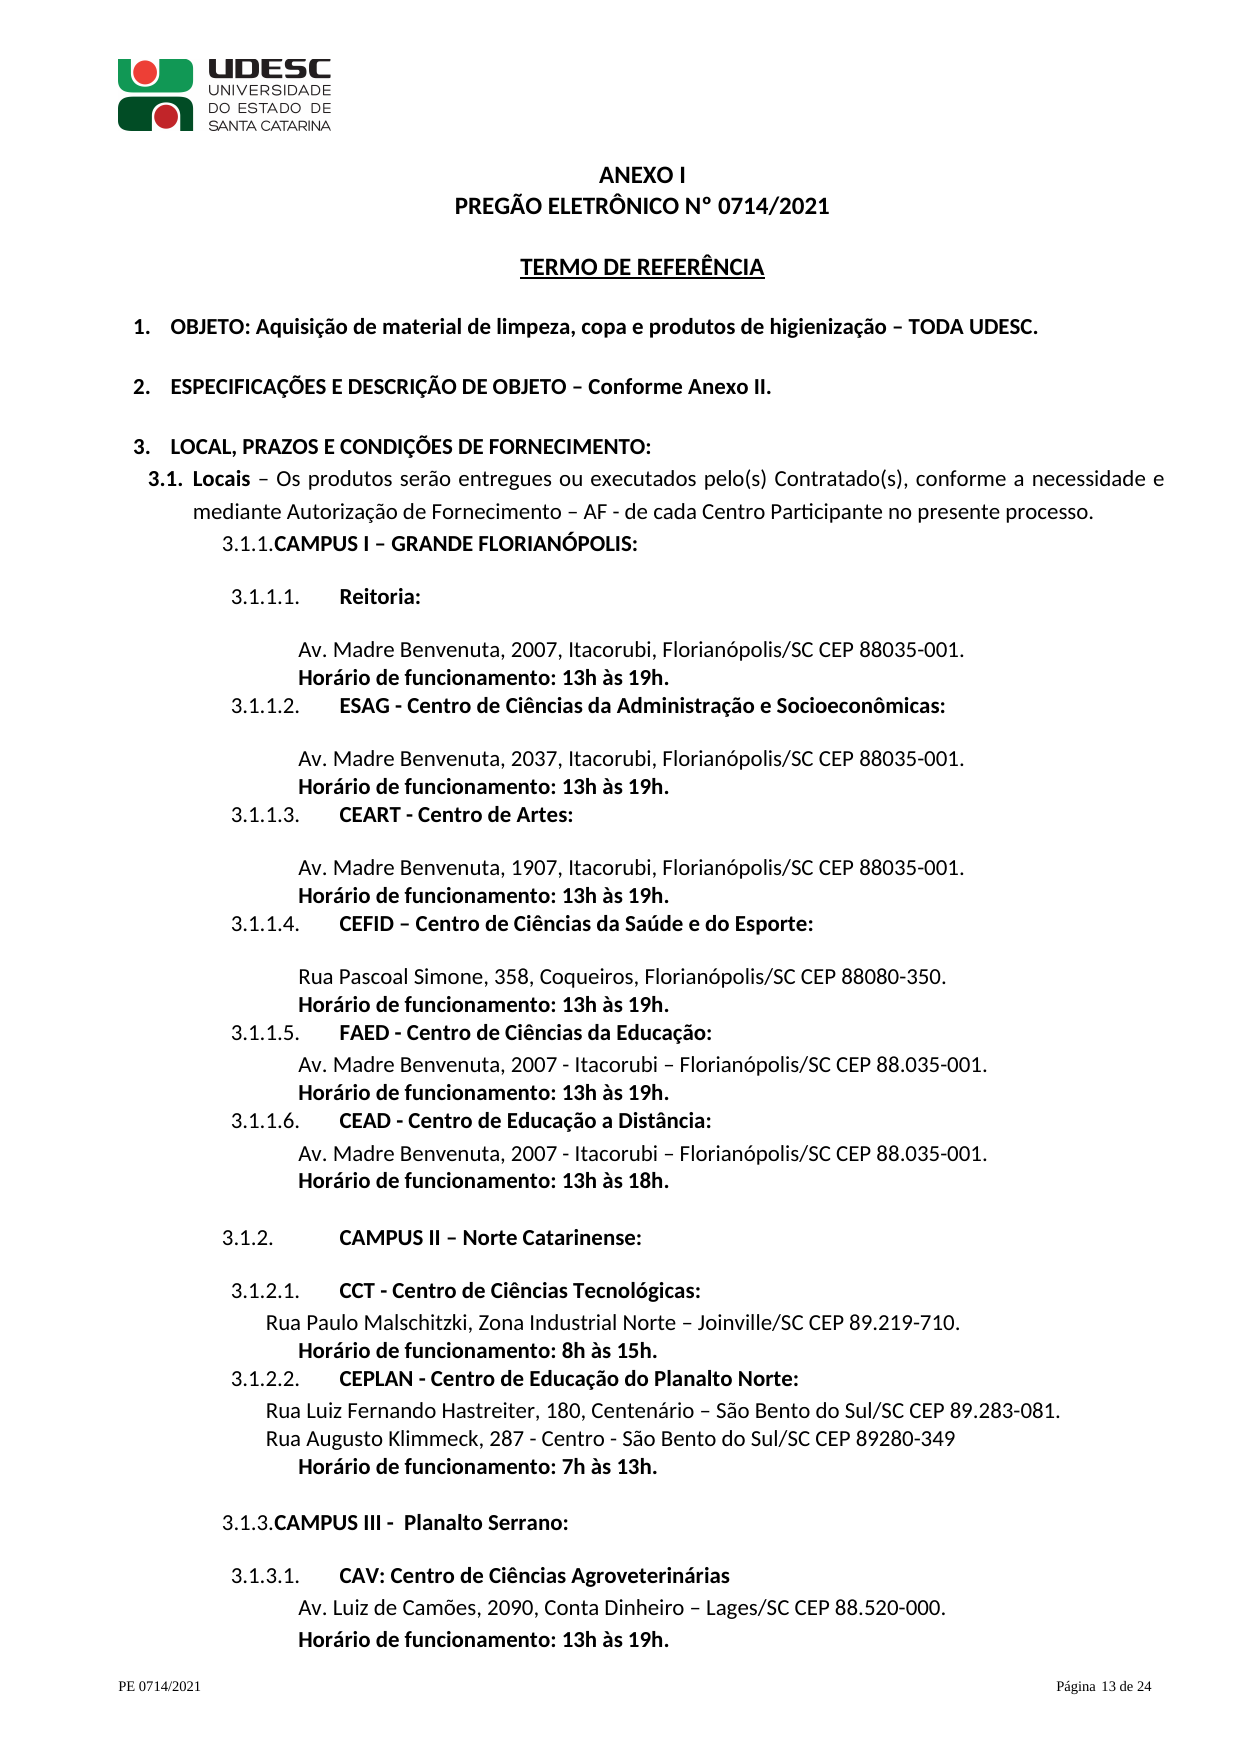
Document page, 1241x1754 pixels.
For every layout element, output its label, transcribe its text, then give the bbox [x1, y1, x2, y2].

list Reitoria: [231, 582, 1166, 610]
list OBJETO: Aquisição de material de limpeza, copa e produtos de higienização – TODA UDESC. [133, 312, 1166, 340]
list CAMPUS II – Norte Catarinense: [222, 1223, 1166, 1251]
text Av. Madre Benvenuta, 2037, Itacorubi, Florianópolis/SC CEP 88035-001. [298, 744, 1166, 772]
text Horário de funcionamento: 13h às 19h. [298, 772, 1166, 800]
text Horário de funcionamento: 13h às 19h. [298, 990, 1166, 1018]
text Horário de funcionamento: 13h às 18h. [298, 1167, 1166, 1195]
list CAMPUS III - Planalto Serrano: [222, 1508, 1166, 1536]
text Horário de funcionamento: 13h às 19h. [298, 881, 1166, 909]
text Horário de funcionamento: 13h às 19h. [298, 1078, 1166, 1106]
text Horário de funcionamento: 8h às 15h. [298, 1336, 1166, 1364]
list CEART - Centro de Artes: [231, 800, 1166, 828]
list ESPECIFICAÇÕES E DESCRIÇÃO DE OBJETO – Conforme Anexo II. [133, 372, 1166, 400]
text Av. Madre Benvenuta, 2007 - Itacorubi – Florianópolis/SC CEP 88.035-001. [298, 1139, 1166, 1167]
picture [118, 59, 331, 131]
list CCT - Centro de Ciências Tecnológicas: [231, 1276, 1166, 1304]
text Rua Augusto Klimmeck, 287 - Centro - São Bento do Sul/SC CEP 89280-349 [192, 1424, 1166, 1452]
text TERMO DE REFERÊNCIA [118, 251, 1166, 281]
text Horário de funcionamento: 13h às 19h. [242, 1626, 1166, 1654]
list CEFID – Centro de Ciências da Saúde e do Esporte: [231, 909, 1166, 937]
text Horário de funcionamento: 7h às 13h. [298, 1452, 1166, 1480]
text Rua Paulo Malschitzki, Zona Industrial Norte – Joinville/SC CEP 89.219-710. [231, 1308, 1166, 1336]
list CAMPUS I – GRANDE FLORIANÓPOLIS: [222, 529, 1166, 557]
text Av. Madre Benvenuta, 2007, Itacorubi, Florianópolis/SC CEP 88035-001. [298, 635, 1166, 663]
text PREGÃO ELETRÔNICO Nº 0714/2021 [118, 190, 1166, 220]
text Av. Madre Benvenuta, 1907, Itacorubi, Florianópolis/SC CEP 88035-001. [298, 853, 1166, 881]
list LOCAL, PRAZOS E CONDIÇÕES DE FORNECIMENTO: [133, 432, 1166, 460]
list Locais – Os produtos serão entregues ou executados pelo(s) Contratado(s), conforme a necessidade e mediante Autorização de Fornecimento – AF - de cada Centro Participante no presente processo. [148, 464, 1166, 525]
text Horário de funcionamento: 13h às 19h. [298, 663, 1166, 691]
text ANEXO I [118, 159, 1166, 190]
list CAV: Centro de Ciências Agroveterinárias Av. Luiz de Camões, 2090, Conta Dinheiro – Lages/SC CEP 88.520-000. [231, 1561, 1166, 1621]
list FAED - Centro de Ciências da Educação: [231, 1018, 1166, 1046]
list CEAD - Centro de Educação a Distância: [231, 1106, 1166, 1134]
list ESAG - Centro de Ciências da Administração e Socioeconômicas: [231, 691, 1166, 719]
text Rua Luiz Fernando Hastreiter, 180, Centenário – São Bento do Sul/SC CEP 89.283-081. [192, 1396, 1166, 1424]
text Rua Pascoal Simone, 358, Coqueiros, Florianópolis/SC CEP 88080-350. [298, 962, 1166, 990]
text Av. Madre Benvenuta, 2007 - Itacorubi – Florianópolis/SC CEP 88.035-001. [298, 1050, 1166, 1078]
list CEPLAN - Centro de Educação do Planalto Norte: [231, 1364, 1166, 1392]
